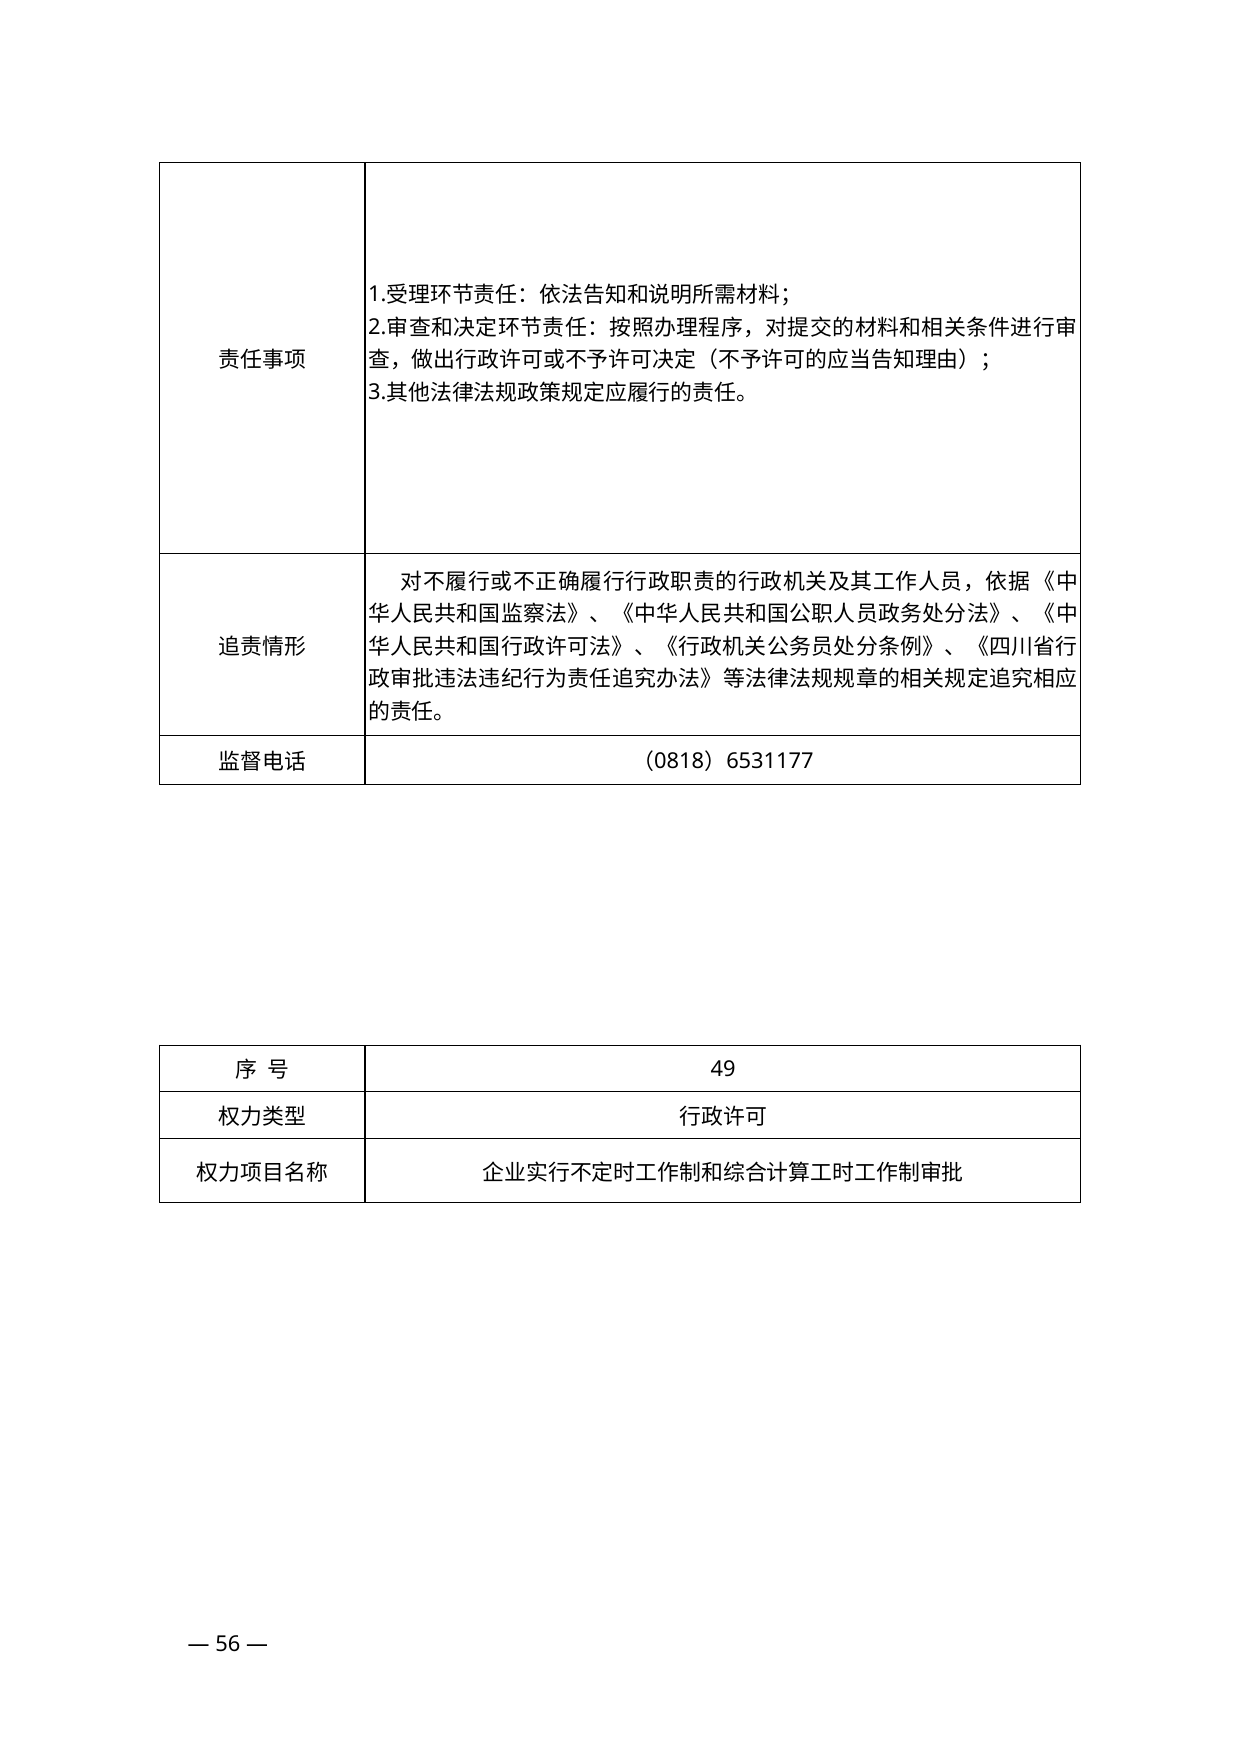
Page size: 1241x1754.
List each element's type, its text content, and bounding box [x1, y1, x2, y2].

table_header 49 [366, 1046, 1080, 1091]
table_cell 企业实行不定时工作制和综合计算工时工作制审批 [366, 1139, 1080, 1202]
table_cell 行政许可 [366, 1092, 1080, 1138]
table_cell 监督电话 [160, 736, 364, 783]
table_cell （0818）6531177 [366, 736, 1080, 783]
table_cell 权力项目名称 [160, 1139, 364, 1202]
table_cell 1.受理环节责任：依法告知和说明所需材料； 2.审查和决定环节责任：按照办理程序，对提交的材料和相关条件进行审查，做出行政许可或不予许可决定（不予许可的应当告知理由）； 3.其他法律法规政策规定应履行的责任。 [366, 163, 1080, 553]
table_cell 追责情形 [160, 554, 364, 735]
table_cell 责任事项 [160, 163, 364, 553]
table_cell 对不履行或不正确履行行政职责的行政机关及其工作人员，依据《中华人民共和国监察法》、《中华人民共和国公职人员政务处分法》、《中华人民共和国行政许可法》、《行政机关公务员处分条例》、《四川省行政审批违法违纪行为责任追究办法》等法律法规规章的相关规定追究相应的责任。 [366, 554, 1080, 735]
table_header 序 号 [160, 1046, 364, 1091]
table_cell 权力类型 [160, 1092, 364, 1138]
